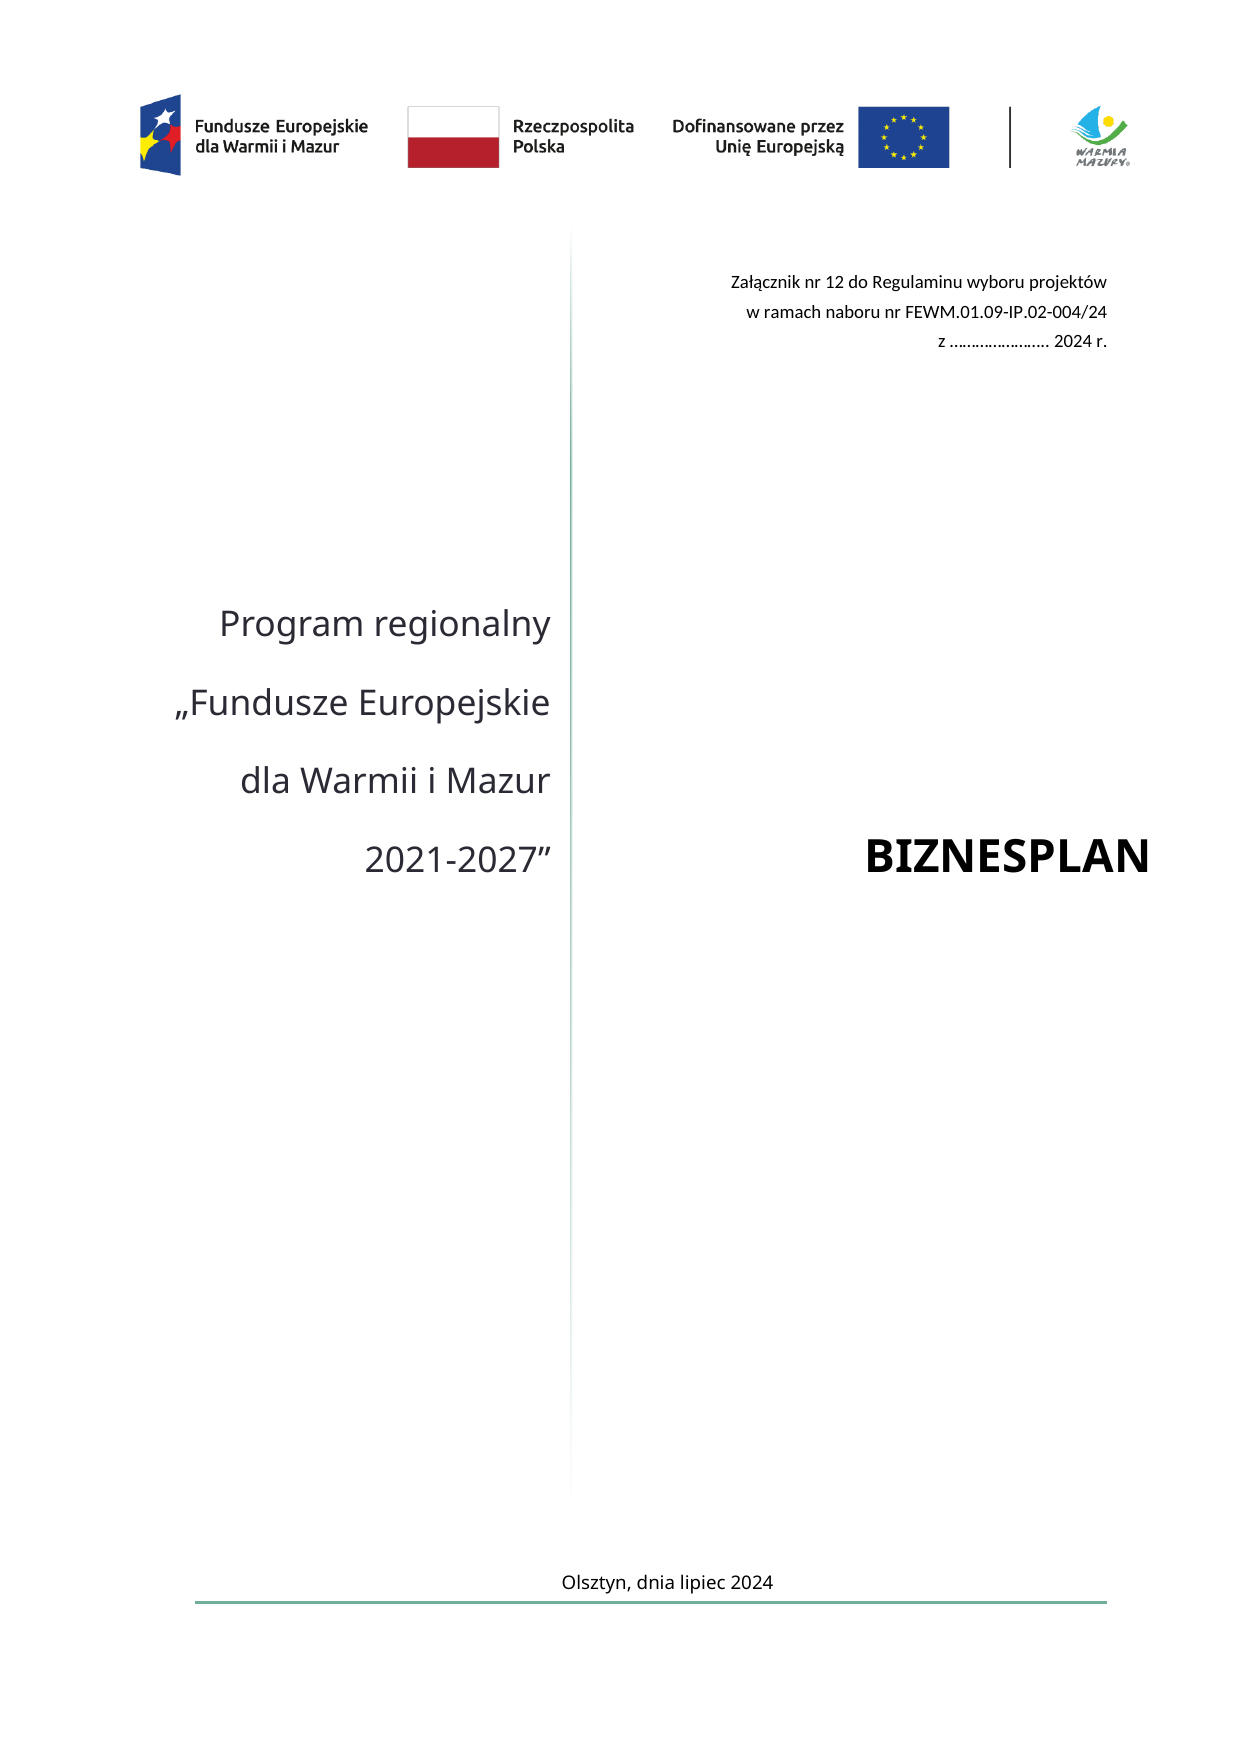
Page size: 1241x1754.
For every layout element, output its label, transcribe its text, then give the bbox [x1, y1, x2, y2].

text w ramach naboru nr FEWM.01.09-IP.02-004/24 [195, 300, 1107, 323]
text Załącznik nr 12 do Regulaminu wyboru projektów [195, 242, 1107, 293]
text z ………………….. 2024 r. [195, 329, 1107, 352]
picture [131, 86, 1138, 180]
